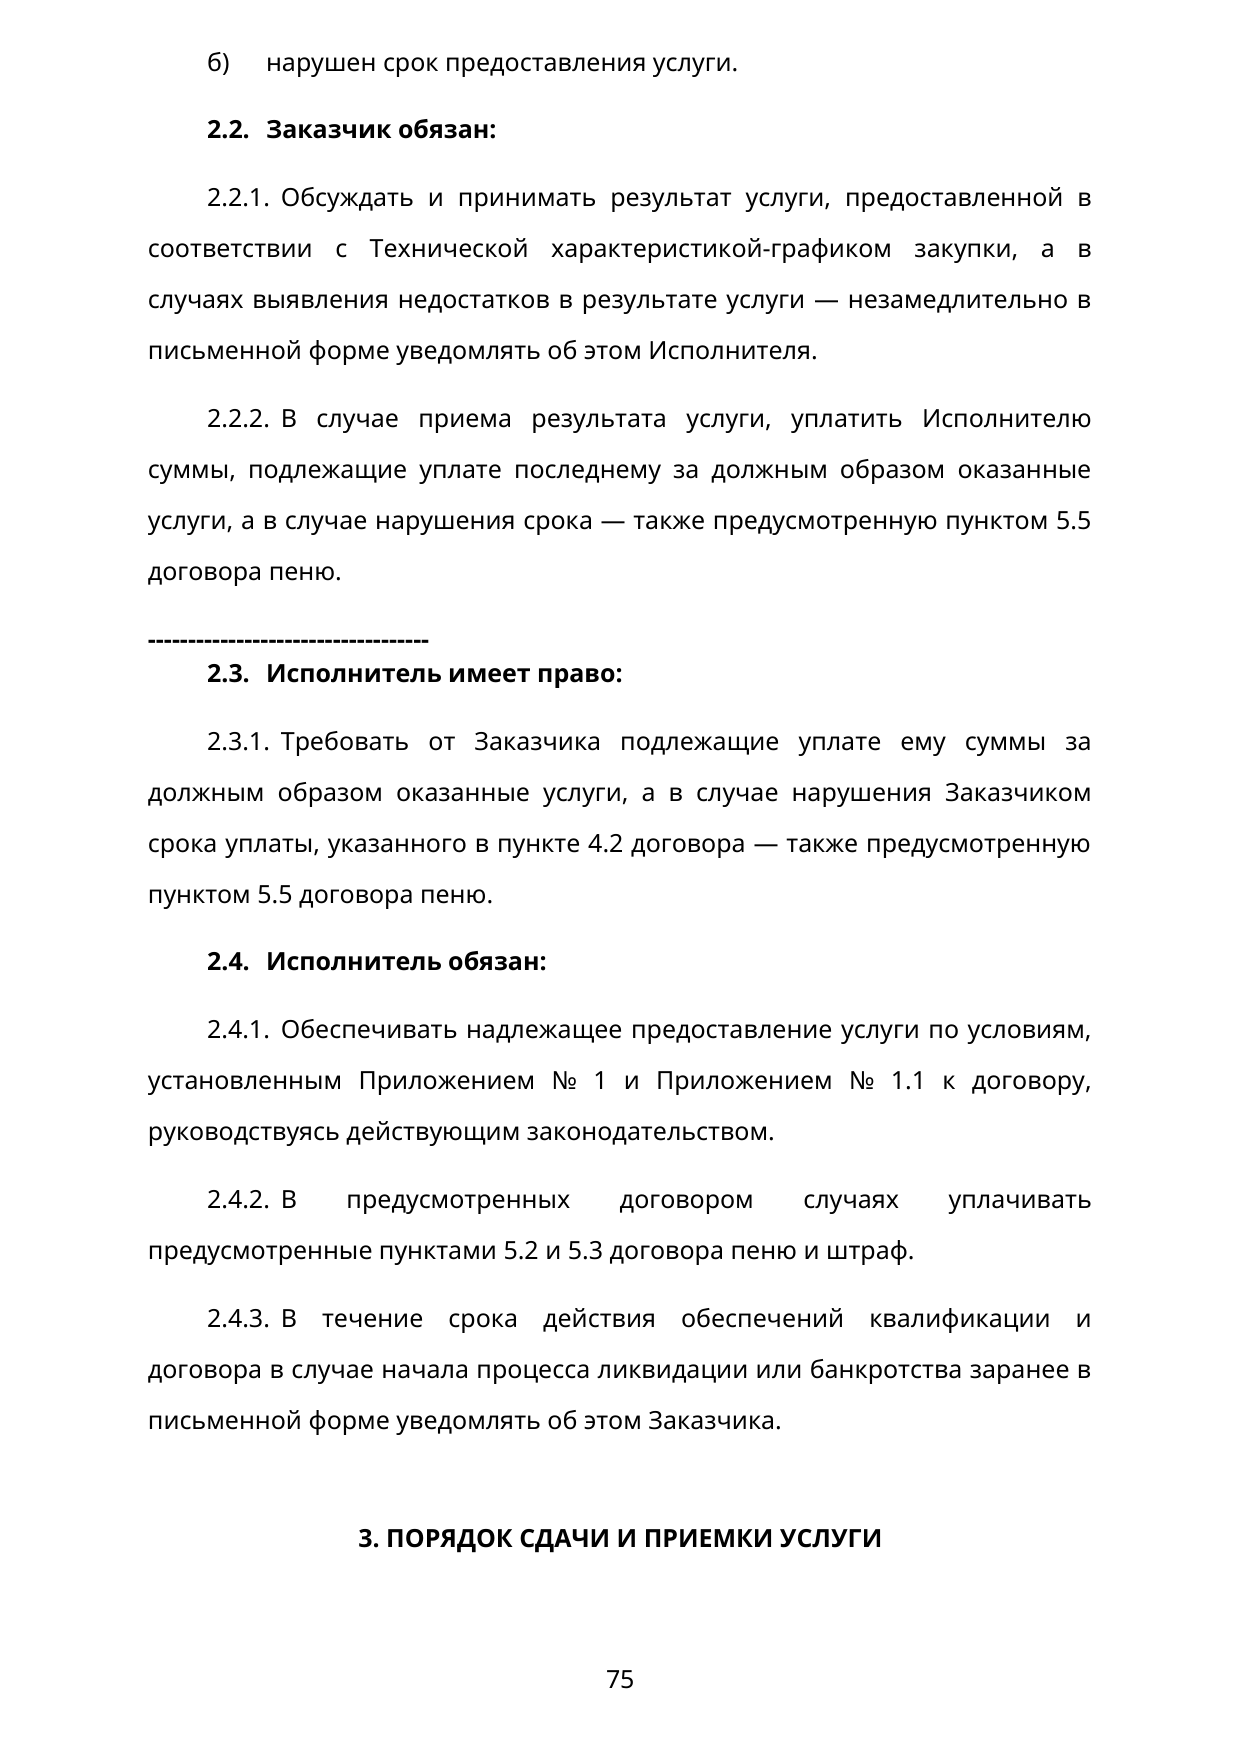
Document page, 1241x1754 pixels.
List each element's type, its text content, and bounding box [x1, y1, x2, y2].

text 2.3. Исполнитель имеет право: [148, 656, 1092, 689]
text 2.2.2. В случае приема результата услуги, уплатить Исполнителю суммы, подлежащие уплате последнему за должным образом оказанные услуги, а в случае нарушения срока — также предусмотренную пунктом 5.5 договора пеню. [148, 401, 1092, 588]
text 2.4.2. В предусмотренных договором случаях уплачивать предусмотренные пунктами 5.2 и 5.3 договора пеню и штраф. [148, 1182, 1092, 1267]
text ----------------------------------- [148, 621, 1092, 656]
text 3. ПОРЯДОК СДАЧИ И ПРИЕМКИ УСЛУГИ [148, 1521, 1092, 1555]
text 2.3.1. Требовать от Заказчика подлежащие уплате ему суммы за должным образом оказанные услуги, а в случае нарушения Заказчиком срока уплаты, указанного в пункте 4.2 договора — также предусмотренную пунктом 5.5 договора пеню. [148, 723, 1092, 910]
text 2.4.1. Обеспечивать надлежащее предоставление услуги по условиям, установленным Приложением № 1 и Приложением № 1.1 к договору, руководствуясь действующим законодательством. [148, 1012, 1092, 1148]
text 2.4.3. В течение срока действия обеспечений квалификации и договора в случае начала процесса ликвидации или банкротства заранее в письменной форме уведомлять об этом Заказчика. [148, 1300, 1092, 1436]
text 2.2. Заказчик обязан: [148, 112, 1092, 146]
text б) нарушен срок предоставления услуги. [148, 44, 1092, 78]
text 2.2.1. Обсуждать и принимать результат услуги, предоставленной в соответствии с Технической характеристикой-графиком закупки, а в случаях выявления недостатков в результате услуги — незамедлительно в письменной форме уведомлять об этом Исполнителя. [148, 180, 1092, 367]
text 2.4. Исполнитель обязан: [148, 944, 1092, 978]
